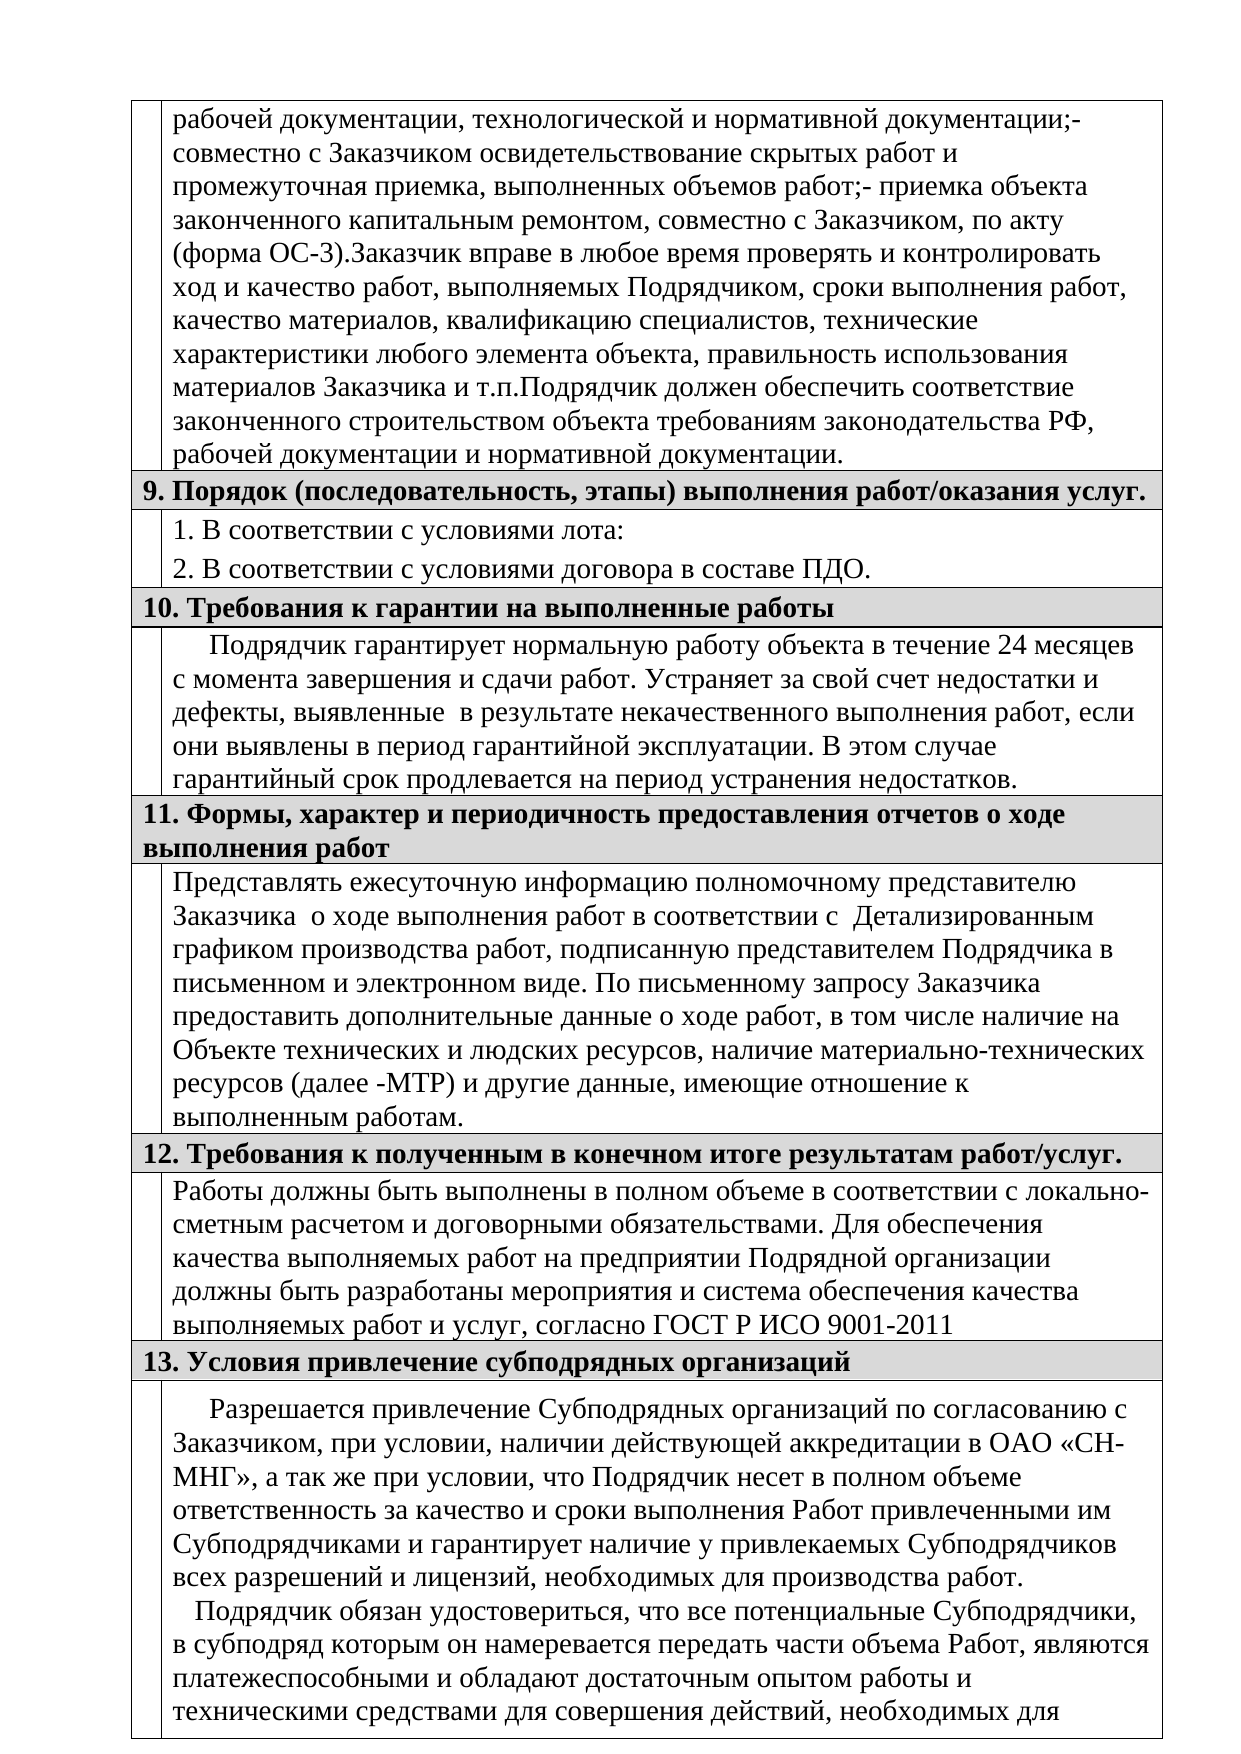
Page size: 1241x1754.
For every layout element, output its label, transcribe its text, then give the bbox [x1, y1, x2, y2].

table_cell 11. Формы, характер и периодичность предоставления отчетов о ходе выполнения работ [132, 796, 1162, 863]
table_cell 2. В соответствии с условиями договора в составе ПДО. [162, 548, 1162, 587]
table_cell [162, 101, 1162, 470]
table_cell Работы должны быть выполнены в полном объеме в соответствии с локально-сметным расчетом и договорными обязательствами. Для обеспечения качества выполняемых работ на предприятии Подрядной организации должны быть разработаны мероприятия и система обеспечения качества выполняемых работ и услуг, согласно ГОСТ Р ИСО 9001-2011 [162, 1173, 1162, 1340]
table_cell [132, 864, 161, 1133]
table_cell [162, 1381, 1162, 1738]
table_cell [132, 101, 161, 470]
table_cell 1. В соответствии с условиями лота: [162, 510, 1162, 548]
table_cell Представлять ежесуточную информацию полномочному представителю Заказчика о ходе выполнения работ в соответствии с Детализированным графиком производства работ, подписанную представителем Подрядчика в письменном и электронном виде. По письменному запросу Заказчика предоставить дополнительные данные о ходе работ, в том числе наличие на Объекте технических и людских ресурсов, наличие материально-технических ресурсов (далее -МТР) и другие данные, имеющие отношение к выполненным работам. [162, 864, 1162, 1133]
table_cell 12. Требования к полученным в конечном итоге результатам работ/услуг. [132, 1134, 1162, 1172]
table_cell [132, 1381, 161, 1738]
table_cell 10. Требования к гарантии на выполненные работы [132, 588, 1162, 626]
table_cell [132, 1173, 161, 1340]
table_cell Подрядчик гарантирует нормальную работу объекта в течение 24 месяцев с момента завершения и сдачи работ. Устраняет за свой счет недостатки и дефекты, выявленные в результате некачественного выполнения работ, если они выявлены в период гарантийной эксплуатации. В этом случае гарантийный срок продлевается на период устранения недостатков. [162, 628, 1162, 795]
table_cell 13. Условия привлечение субподрядных организаций [132, 1341, 1162, 1379]
table_cell [132, 628, 161, 795]
table_cell 9. Порядок (последовательность, этапы) выполнения работ/оказания услуг. [132, 471, 1162, 509]
table_cell [132, 510, 161, 587]
